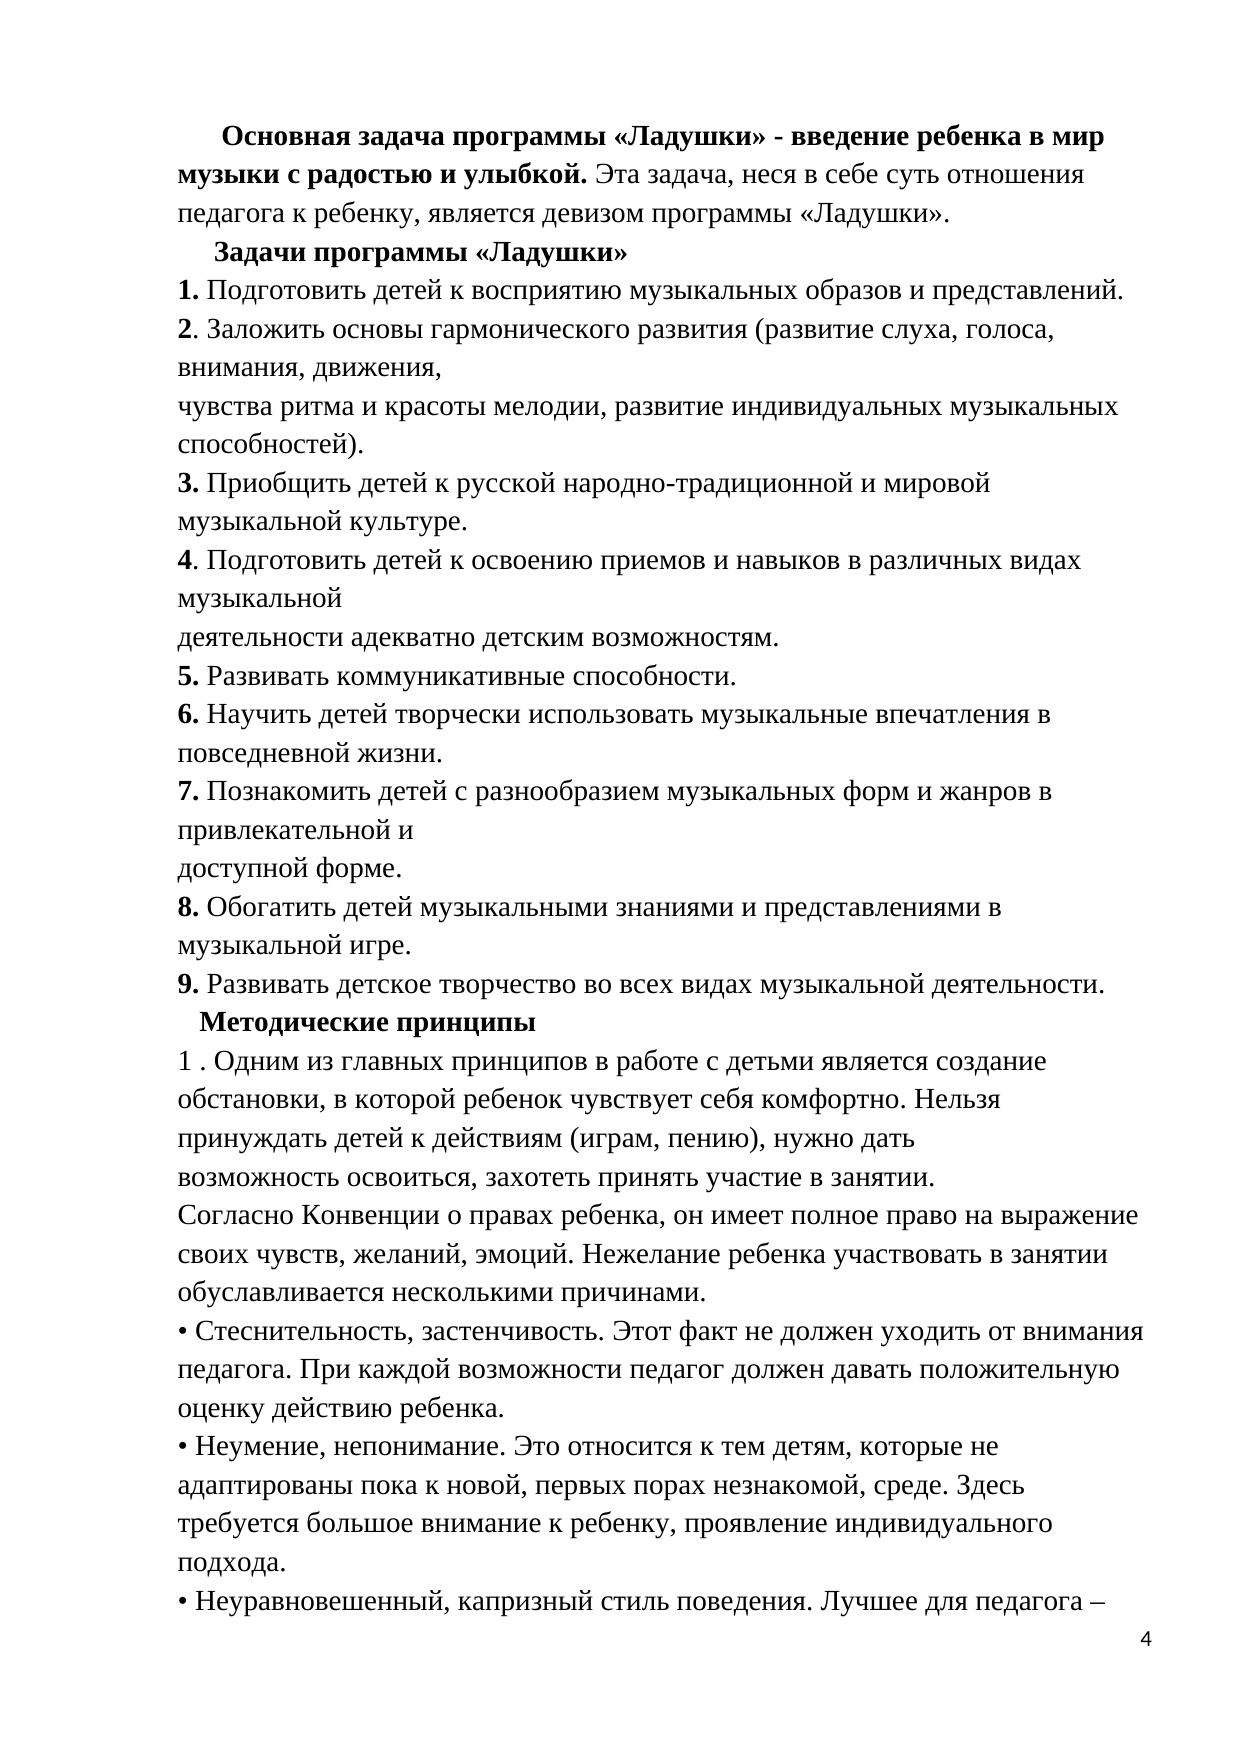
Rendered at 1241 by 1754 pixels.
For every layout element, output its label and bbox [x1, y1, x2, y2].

text [177, 118, 1152, 1616]
